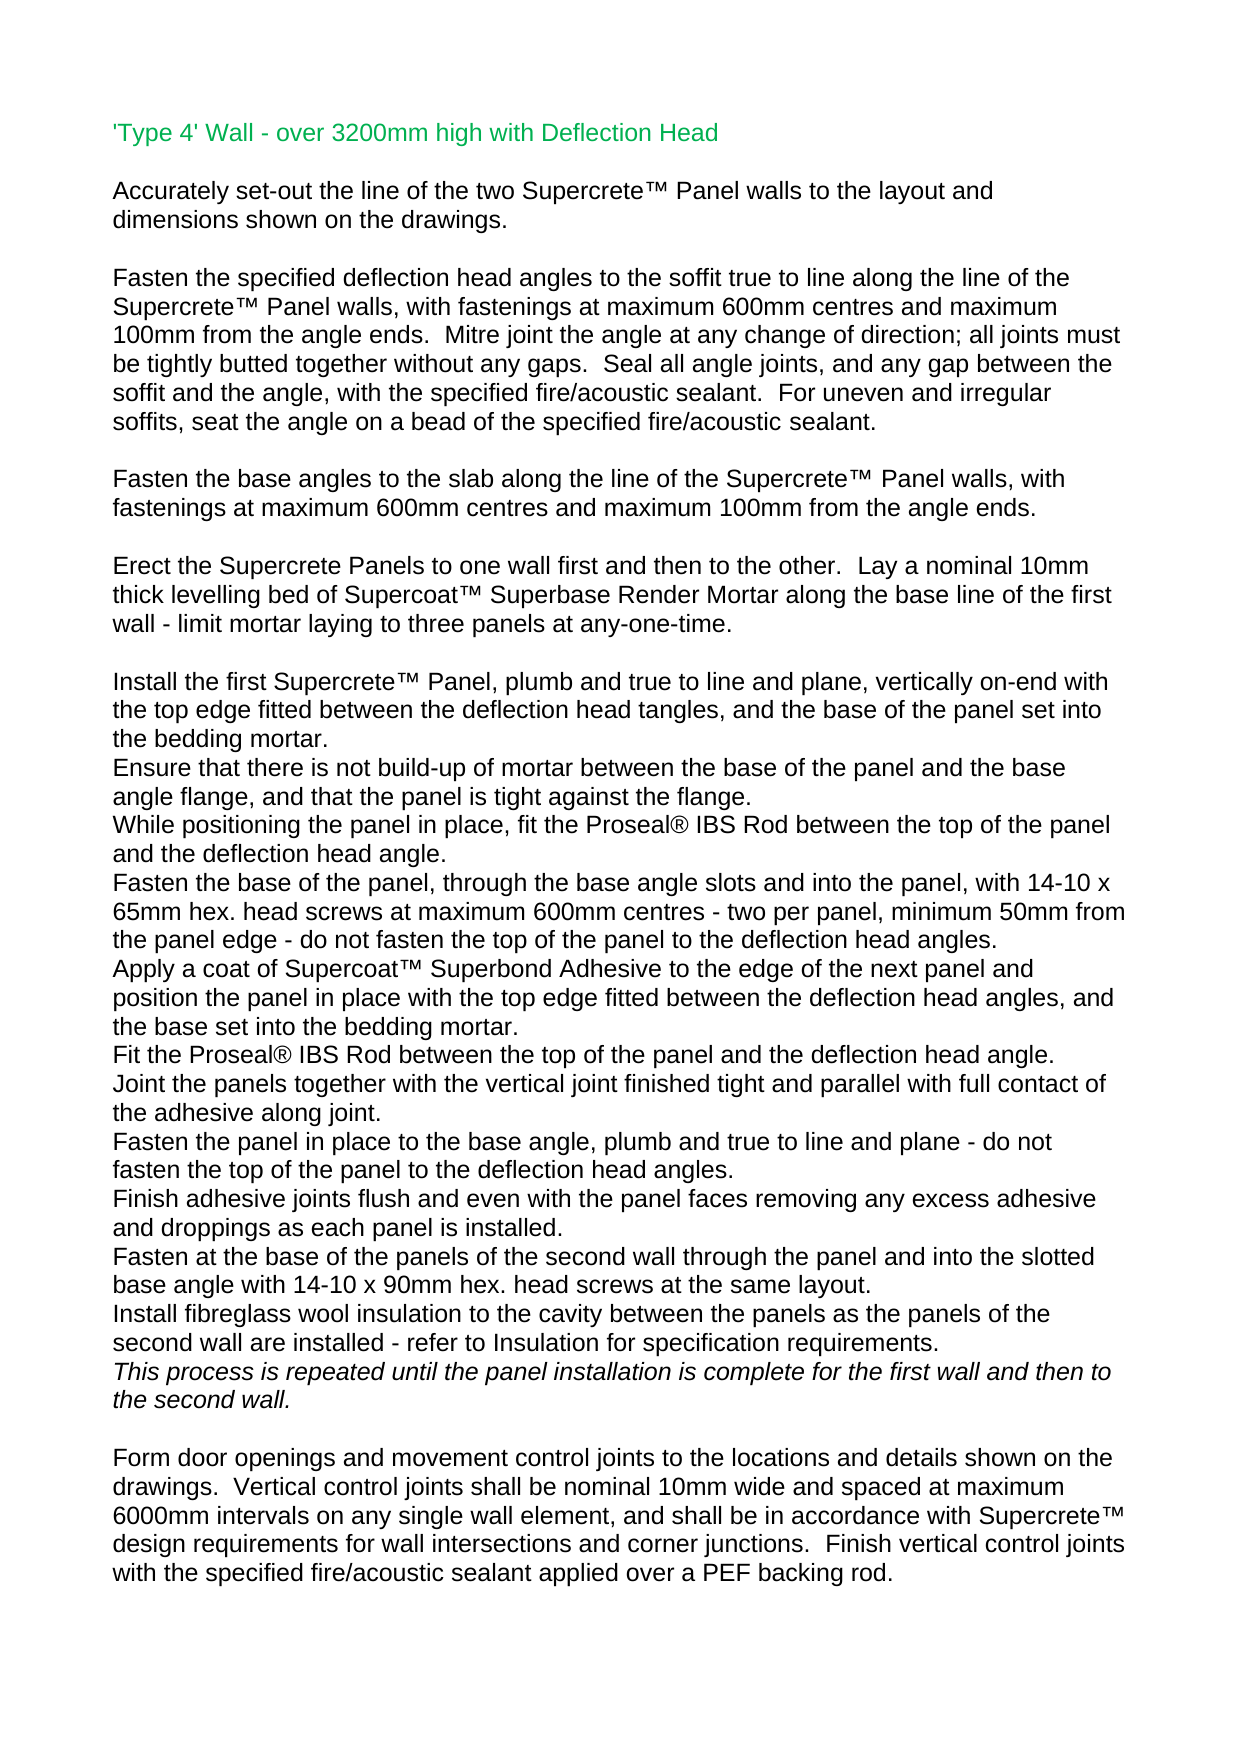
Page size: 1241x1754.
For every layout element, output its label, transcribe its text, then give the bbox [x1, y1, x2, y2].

text Accurately set-out the line of the two Supercrete™ Panel walls to the layout and dimensions shown on the drawings. [112, 176, 1128, 233]
text Erect the Supercrete Panels to one wall first and then to the other. Lay a nominal 10mm thick levelling bed of Supercoat™ Superbase Render Mortar along the base line of the first wall - limit mortar laying to three panels at any-one-time. [112, 551, 1128, 637]
text 'Type 4' Wall - over 3200mm high with Deflection Head [112, 118, 1128, 147]
text Fasten the specified deflection head angles to the soffit true to line along the line of the Supercrete™ Panel walls, with fastenings at maximum 600mm centres and maximum 100mm from the angle ends. Mitre joint the angle at any change of direction; all joints must be tightly butted together without any gaps. Seal all angle joints, and any gap between the soffit and the angle, with the specified fire/acoustic sealant. For uneven and irregular soffits, seat the angle on a bead of the specified fire/acoustic sealant. [112, 263, 1128, 435]
text Form door openings and movement control joints to the locations and details shown on the drawings. Vertical control joints shall be nominal 10mm wide and spaced at maximum 6000mm intervals on any single wall element, and shall be in accordance with Supercrete™ design requirements for wall intersections and corner junctions. Finish vertical control joints with the specified fire/acoustic sealant applied over a PEF backing rod. [112, 1443, 1128, 1587]
text Install the first Supercrete™ Panel, plumb and true to line and plane, vertically on-end with the top edge fitted between the deflection head tangles, and the base of the panel set into the bedding mortar. Ensure that there is not build-up of mortar between the base of the panel and the base angle flange, and that the panel is tight against the flange. While positioning the panel in place, fit the Proseal® IBS Rod between the top of the panel and the deflection head angle. Fasten the base of the panel, through the base angle slots and into the panel, with 14-10 x 65mm hex. head screws at maximum 600mm centres - two per panel, minimum 50mm from the panel edge - do not fasten the top of the panel to the deflection head angles. Apply a coat of Supercoat™ Superbond Adhesive to the edge of the next panel and position the panel in place with the top edge fitted between the deflection head angles, and the base set into the bedding mortar. Fit the Proseal® IBS Rod between the top of the panel and the deflection head angle. Joint the panels together with the vertical joint finished tight and parallel with full contact of the adhesive along joint. Fasten the panel in place to the base angle, plumb and true to line and plane - do not fasten the top of the panel to the deflection head angles. Finish adhesive joints flush and even with the panel faces removing any excess adhesive and droppings as each panel is installed. Fasten at the base of the panels of the second wall through the panel and into the slotted base angle with 14-10 x 90mm hex. head screws at the same layout. Install fibreglass wool insulation to the cavity between the panels as the panels of the second wall are installed - refer to Insulation for specification requirements. This process is repeated until the panel installation is complete for the first wall and then to the second wall. [112, 666, 1128, 1414]
text Fasten the base angles to the slab along the line of the Supercrete™ Panel walls, with fastenings at maximum 600mm centres and maximum 100mm from the angle ends. [112, 464, 1128, 522]
